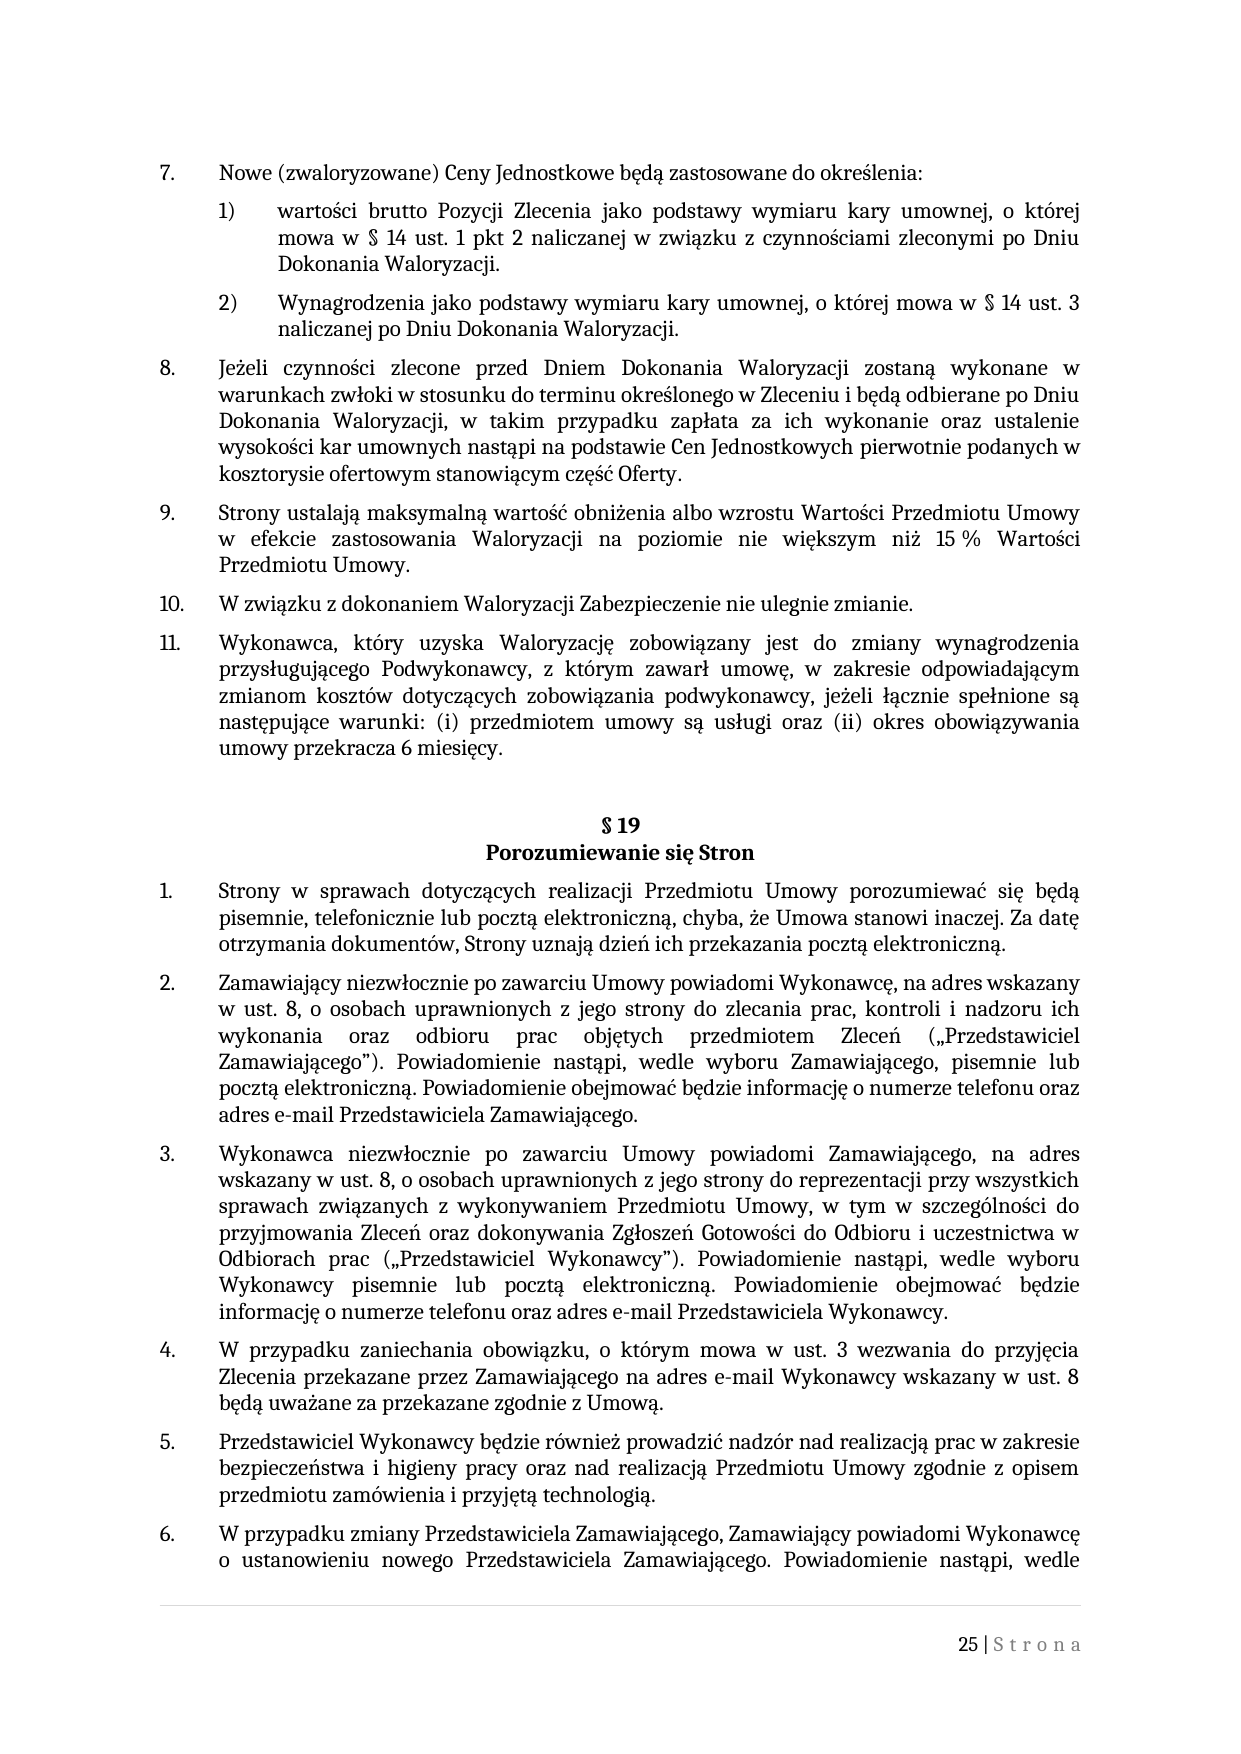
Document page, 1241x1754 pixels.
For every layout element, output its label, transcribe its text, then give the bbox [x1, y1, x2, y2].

list Przedstawiciel Wykonawcy będzie również prowadzić nadzór nad realizacją prac w zakresie bezpieczeństwa i higieny pracy oraz nad realizacją Przedmiotu Umowy zgodnie z opisem przedmiotu zamówienia i przyjętą technologią. [159, 1429, 1081, 1508]
list Wykonawca niezwłocznie po zawarciu Umowy powiadomi Zamawiającego, na adres wskazany w ust. 8, o osobach uprawnionych z jego strony do reprezentacji przy wszystkich sprawach związanych z wykonywaniem Przedmiotu Umowy, w tym w szczególności do przyjmowania Zleceń oraz dokonywania Zgłoszeń Gotowości do Odbioru i uczestnictwa w Odbiorach prac („Przedstawiciel Wykonawcy”). Powiadomienie nastąpi, wedle wyboru Wykonawcy pisemnie lub pocztą elektroniczną. Powiadomienie obejmować będzie informację o numerze telefonu oraz adres e-mail Przedstawiciela Wykonawcy. [159, 1140, 1081, 1325]
list Strony w sprawach dotyczących realizacji Przedmiotu Umowy porozumiewać się będą pisemnie, telefonicznie lub pocztą elektroniczną, chyba, że Umowa stanowi inaczej. Za datę otrzymania dokumentów, Strony uznają dzień ich przekazania pocztą elektroniczną. [159, 878, 1081, 957]
text 2) Wynagrodzenia jako podstawy wymiaru kary umownej, o której mowa w § 14 ust. 3 naliczanej po Dniu Dokonania Waloryzacji. [218, 290, 1081, 343]
text 11. Wykonawca, który uzyska Waloryzację zobowiązany jest do zmiany wynagrodzenia przysługującego Podwykonawcy, z którym zawarł umowę, w zakresie odpowiadającym zmianom kosztów dotyczących zobowiązania podwykonawcy, jeżeli łącznie spełnione są następujące warunki: (i) przedmiotem umowy są usługi oraz (ii) okres obowiązywania umowy przekracza 6 miesięcy. [159, 630, 1081, 762]
list Zamawiający niezwłocznie po zawarciu Umowy powiadomi Wykonawcę, na adres wskazany w ust. 8, o osobach uprawnionych z jego strony do zlecania prac, kontroli i nadzoru ich wykonania oraz odbioru prac objętych przedmiotem Zleceń („Przedstawiciel Zamawiającego”). Powiadomienie nastąpi, wedle wyboru Zamawiającego, pisemnie lub pocztą elektroniczną. Powiadomienie obejmować będzie informację o numerze telefonu oraz adres e-mail Przedstawiciela Zamawiającego. [159, 970, 1081, 1128]
text 10. W związku z dokonaniem Waloryzacji Zabezpieczenie nie ulegnie zmianie. [159, 591, 1081, 617]
text 7. Nowe (zwaloryzowane) Ceny Jednostkowe będą zastosowane do określenia: [159, 159, 1081, 186]
text 8. Jeżeli czynności zlecone przed Dniem Dokonania Waloryzacji zostaną wykonane w warunkach zwłoki w stosunku do terminu określonego w Zleceniu i będą odbierane po Dniu Dokonania Waloryzacji, w takim przypadku zapłata za ich wykonanie oraz ustalenie wysokości kar umownych nastąpi na podstawie Cen Jednostkowych pierwotnie podanych w kosztorysie ofertowym stanowiącym część Oferty. [159, 355, 1081, 487]
text 9. Strony ustalają maksymalną wartość obniżenia albo wzrostu Wartości Przedmiotu Umowy w efekcie zastosowania Waloryzacji na poziomie nie większym niż 15 % Wartości Przedmiotu Umowy. [159, 499, 1081, 578]
text § 19 Porozumiewanie się Stron [159, 813, 1081, 866]
list W przypadku zaniechania obowiązku, o którym mowa w ust. 3 wezwania do przyjęcia Zlecenia przekazane przez Zamawiającego na adres e-mail Wykonawcy wskazany w ust. 8 będą uważane za przekazane zgodnie z Umową. [159, 1337, 1081, 1416]
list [159, 1520, 1081, 1573]
text 1) wartości brutto Pozycji Zlecenia jako podstawy wymiaru kary umownej, o której mowa w § 14 ust. 1 pkt 2 naliczanej w związku z czynnościami zleconymi po Dniu Dokonania Waloryzacji. [218, 198, 1081, 277]
